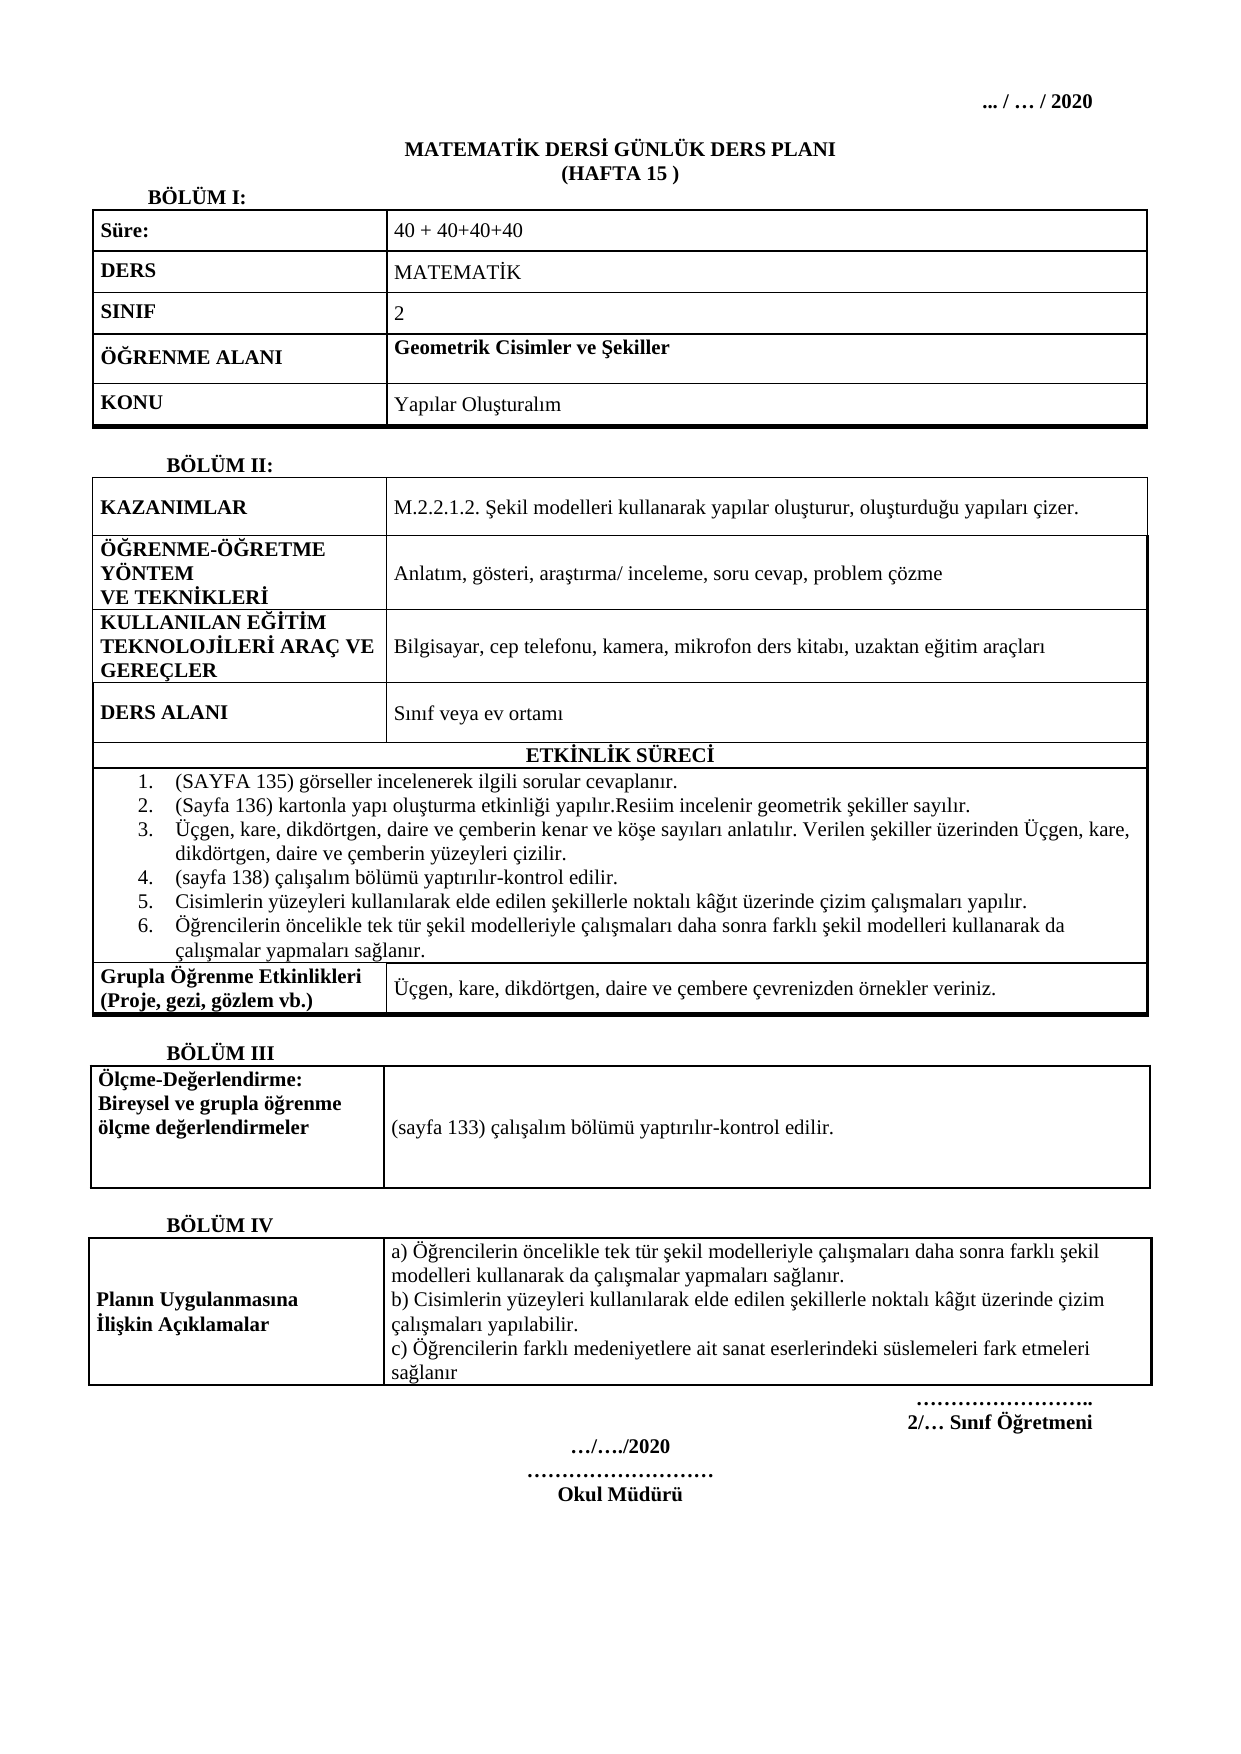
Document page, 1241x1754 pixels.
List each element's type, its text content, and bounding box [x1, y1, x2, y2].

subtitle BÖLÜM III [148, 1041, 1092, 1064]
table_header Ölçme-Değerlendirme: Bireysel ve grupla öğrenme ölçme değerlendirmeler [92, 1067, 383, 1187]
text Okul Müdürü [148, 1482, 1092, 1506]
table_header 40 + 40+40+40 [388, 211, 1146, 250]
table_cell DERS [94, 252, 386, 292]
text MATEMATİK DERSİ GÜNLÜK DERS PLANI [148, 137, 1092, 161]
table_cell Sınıf veya ev ortamı [387, 683, 1146, 741]
table_cell Geometrik Cisimler ve Şekiller [388, 335, 1146, 383]
text ... / … / 2020 [148, 89, 1092, 113]
table_cell KONU [94, 384, 386, 424]
table_header a) Öğrencilerin öncelikle tek tür şekil modelleriyle çalışmaları daha sonra farklı şekil modelleri kullanarak da çalışmalar yapmaları sağlanır. b) Cisimlerin yüzeyleri kullanılarak elde edilen şekillerle noktalı kâğıt üzerinde çizim çalışmaları yapılabilir. c) Öğrencilerin farklı medeniyetlere ait sanat eserlerindeki süslemeleri fark etmeleri sağlanır [385, 1239, 1150, 1384]
table_cell ÖĞRENME ALANI [94, 335, 386, 383]
subtitle BÖLÜM IV [148, 1213, 1092, 1237]
table_cell Anlatım, gösteri, araştırma/ inceleme, soru cevap, problem çözme [387, 536, 1146, 609]
table_header M.2.2.1.2. Şekil modelleri kullanarak yapılar oluşturur, oluşturduğu yapıları çizer. [387, 478, 1147, 535]
table_cell ETKİNLİK SÜRECİ [94, 743, 1146, 767]
text BÖLÜM II: [148, 453, 1092, 477]
table_cell ÖĞRENME-ÖĞRETME YÖNTEM VE TEKNİKLERİ [93, 536, 386, 609]
table_header Planın Uygulanmasına İlişkin Açıklamalar [90, 1239, 383, 1384]
table_cell 2 [388, 293, 1146, 333]
text …………………….. [148, 1386, 1092, 1410]
table_cell Grupla Öğrenme Etkinlikleri (Proje, gezi, gözlem vb.) [94, 963, 386, 1012]
table_header KAZANIMLAR [93, 478, 386, 535]
text (HAFTA 15 ) [148, 161, 1092, 185]
table_cell Yapılar Oluşturalım [388, 384, 1146, 424]
table_cell KULLANILAN EĞİTİM TEKNOLOJİLERİ ARAÇ VE GEREÇLER [93, 610, 386, 682]
text BÖLÜM I: [148, 185, 1092, 209]
table_header (sayfa 133) çalışalım bölümü yaptırılır-kontrol edilir. [385, 1067, 1149, 1187]
table_cell SINIF [94, 293, 386, 333]
text ……………………… [148, 1458, 1092, 1482]
table_cell Bilgisayar, cep telefonu, kamera, mikrofon ders kitabı, uzaktan eğitim araçları [387, 610, 1146, 682]
table_header Süre: [94, 211, 386, 250]
table_cell MATEMATİK [388, 252, 1146, 292]
table_cell DERS ALANI [94, 683, 386, 741]
text …/…./2020 [148, 1434, 1092, 1458]
table_cell (SAYFA 135) görseller incelenerek ilgili sorular cevaplanır. (Sayfa 136) kartonla yapı oluşturma etkinliği yapılır.Resiim incelenir geometrik şekiller sayılır. Üçgen, kare, dikdörtgen, daire ve çemberin kenar ve köşe sayıları anlatılır. Verilen şekiller üzerinden Üçgen, kare, dikdörtgen, daire ve çemberin yüzeyleri çizilir. (sayfa 138) çalışalım bölümü yaptırılır-kontrol edilir. Cisimlerin yüzeyleri kullanılarak elde edilen şekillerle noktalı kâğıt üzerinde çizim çalışmaları yapılır. Öğrencilerin öncelikle tek tür şekil modelleriyle çalışmaları daha sonra farklı şekil modelleri kullanarak da çalışmalar yapmaları sağlanır. [94, 769, 1146, 962]
text 2/… Sınıf Öğretmeni [148, 1410, 1092, 1434]
table_cell Üçgen, kare, dikdörtgen, daire ve çembere çevrenizden örnekler veriniz. [387, 964, 1146, 1012]
